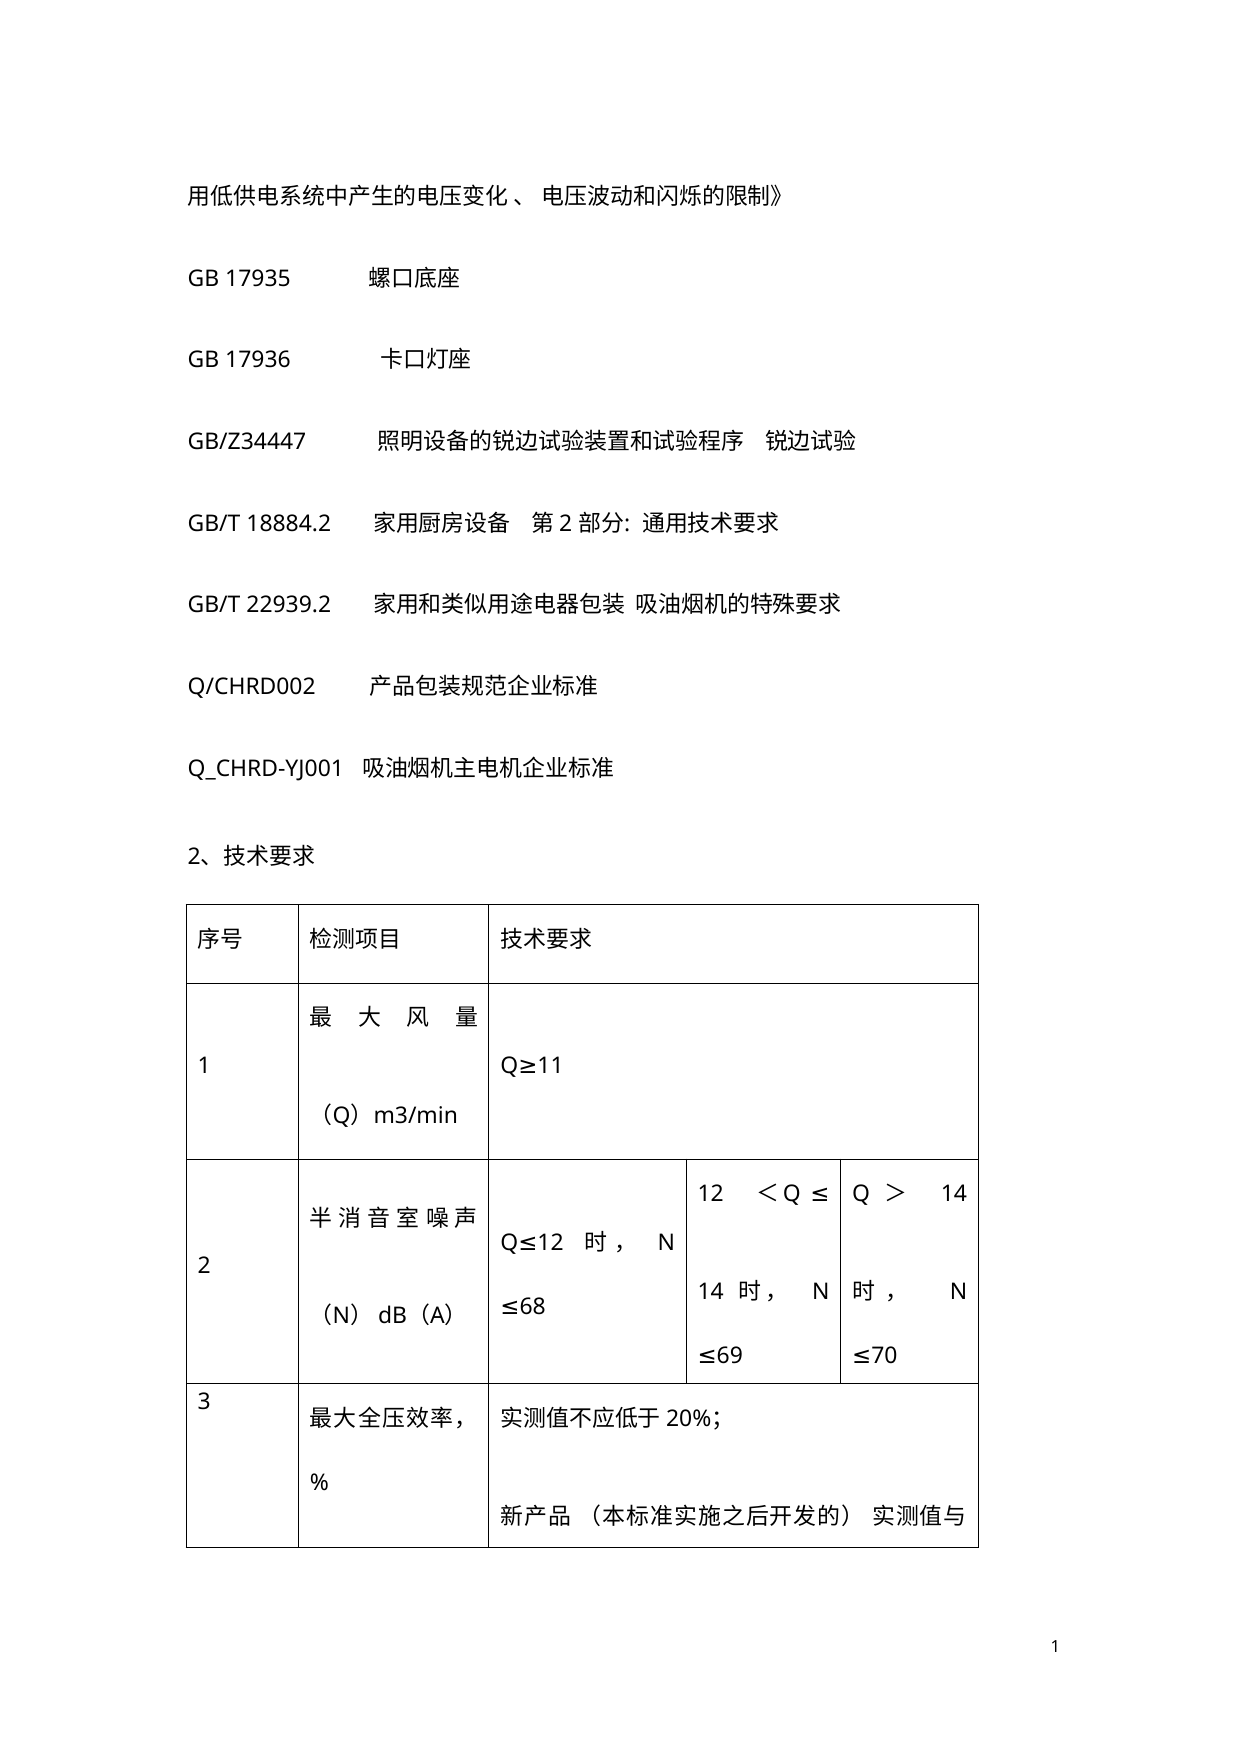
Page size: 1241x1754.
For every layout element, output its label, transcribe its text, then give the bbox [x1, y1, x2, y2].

text GB/Z34447 照明设备的锐边试验装置和试验程序 锐边试验 [187, 407, 1053, 472]
text GB/T 22939.2 家用和类似用途电器包装 吸油烟机的特殊要求 [187, 570, 1053, 635]
table_cell Q≥11 [489, 984, 978, 1158]
table_cell 1 [187, 984, 298, 1158]
text Q/CHRD002 产品包装规范企业标准 [187, 652, 1053, 717]
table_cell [489, 1384, 978, 1547]
table_cell 半消音室噪声 （N） dB（A） [299, 1160, 488, 1383]
table_cell 3 [187, 1384, 298, 1547]
text 2、技术要求 [187, 822, 1049, 887]
table_cell 最大全压效率， % [299, 1384, 488, 1547]
table_header 序号 [187, 905, 298, 982]
text GB 17935 螺口底座 [187, 243, 1053, 308]
table_header 检测项目 [299, 905, 488, 982]
table_cell 12 ＜Q ≤ 14 时， N ≤69 [687, 1160, 840, 1383]
table_cell 最大风量 （Q）m3/min [299, 984, 488, 1158]
table_header 技术要求 [489, 905, 978, 982]
table_cell 2 [187, 1160, 298, 1383]
text GB 17936 卡口灯座 [187, 325, 1053, 390]
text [187, 162, 1053, 227]
text GB/T 18884.2 家用厨房设备 第 2 部分: 通用技术要求 [187, 488, 1053, 553]
table_cell Q＞ 14 时， N ≤70 [841, 1160, 978, 1383]
table_cell Q≤12 时， N ≤68 [489, 1160, 686, 1383]
text Q_CHRD-YJ001 吸油烟机主电机企业标准 [187, 733, 1053, 798]
